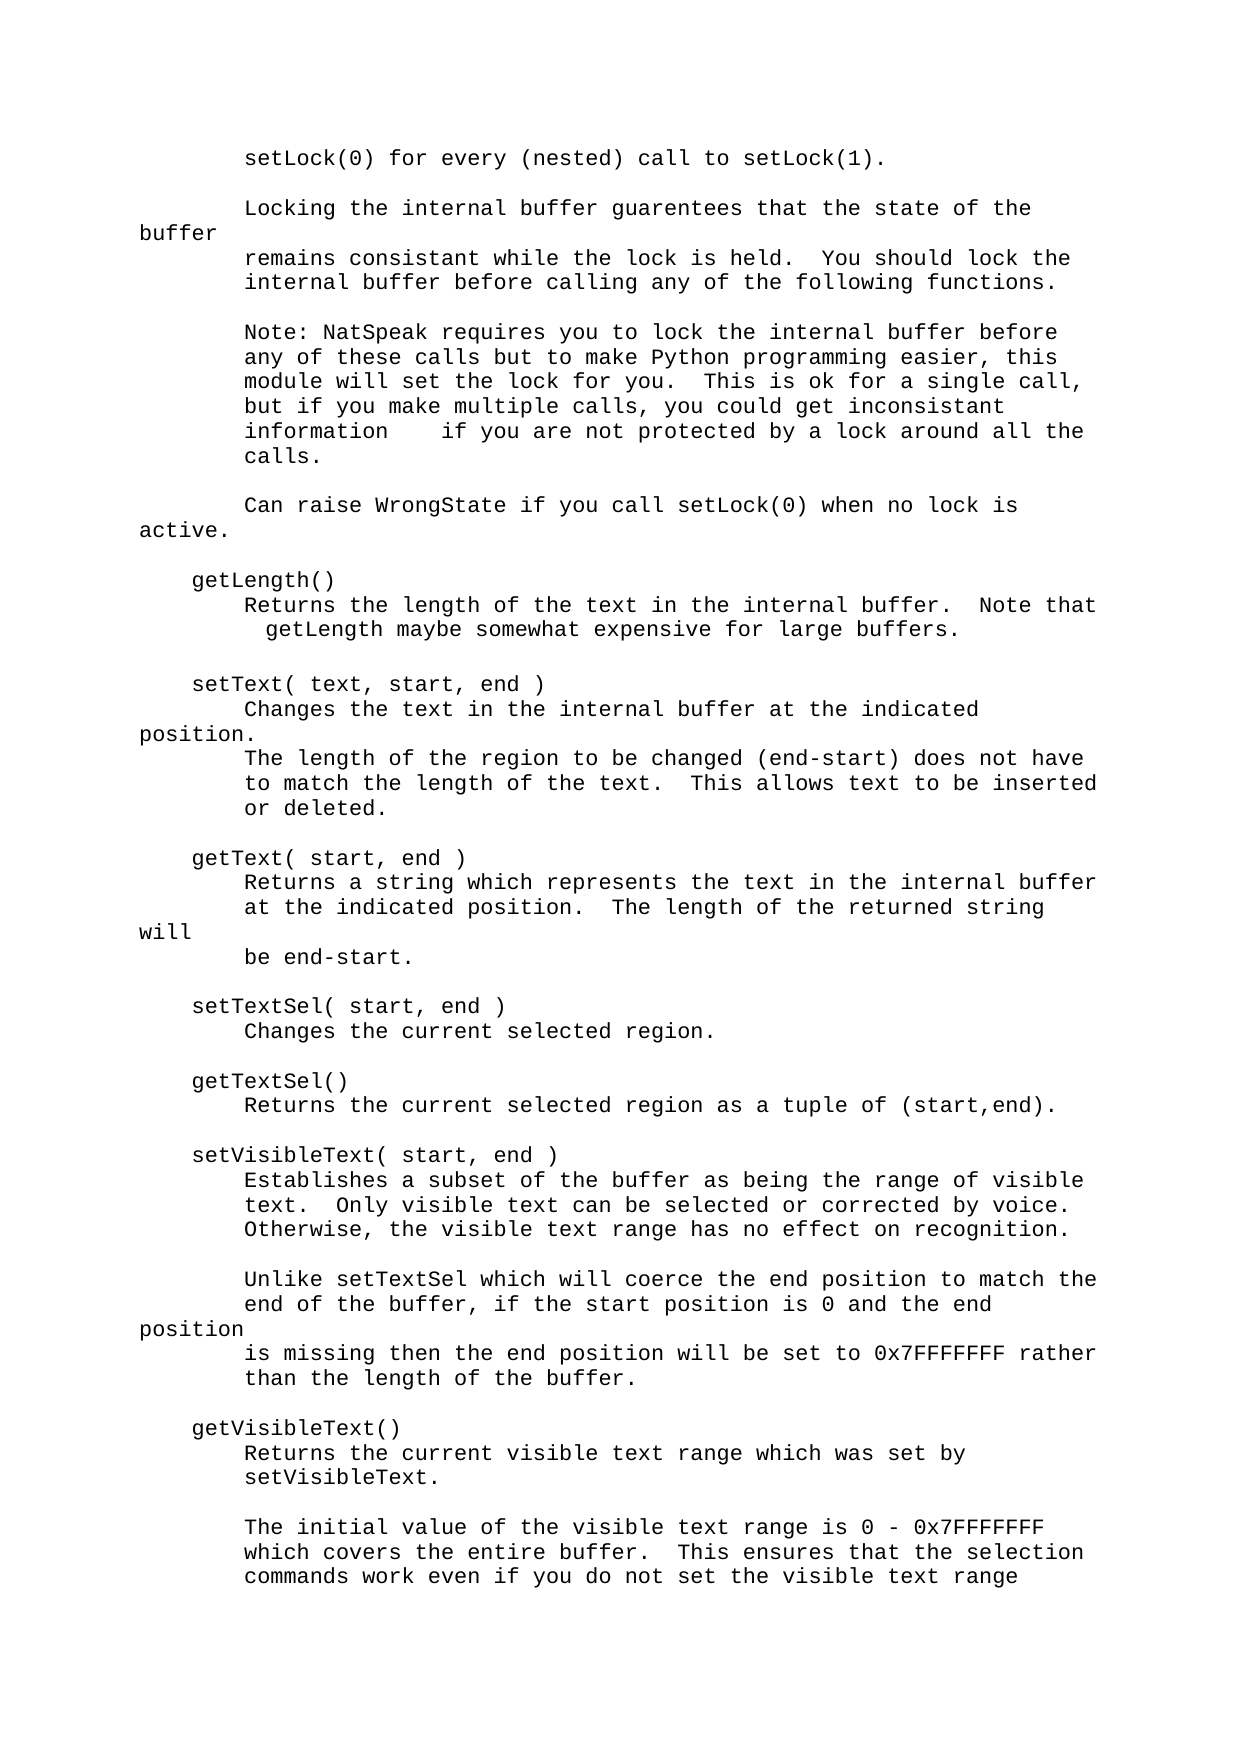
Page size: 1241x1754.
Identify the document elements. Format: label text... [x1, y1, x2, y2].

text Can raise WrongState if you call setLock(0) when no lock is active. [139, 495, 1101, 544]
text any of these calls but to make Python programming easier, this [139, 346, 1101, 371]
text Returns the length of the text in the internal buffer. Note that [139, 594, 1101, 619]
text getLength maybe somewhat expensive for large buffers. [139, 619, 1101, 643]
text The initial value of the visible text range is 0 - 0x7FFFFFFF [139, 1516, 1101, 1541]
text text. Only visible text can be selected or corrected by voice. [139, 1194, 1101, 1219]
text setVisibleText( start, end ) [139, 1144, 1101, 1169]
text Unlike setTextSel which will coerce the end position to match the [139, 1268, 1101, 1293]
text setVisibleText. [139, 1467, 1101, 1491]
text Changes the current selected region. [139, 1020, 1101, 1045]
text Returns the current selected region as a tuple of (start,end). [139, 1095, 1101, 1119]
text setTextSel( start, end ) [139, 996, 1101, 1020]
text is missing then the end position will be set to 0x7FFFFFFF rather [139, 1343, 1101, 1367]
text getVisibleText() [139, 1417, 1101, 1442]
text calls. [139, 445, 1101, 470]
text Establishes a subset of the buffer as being the range of visible [139, 1169, 1101, 1194]
text The length of the region to be changed (end-start) does not have [139, 748, 1101, 772]
text remains consistant while the lock is held. You should lock the [139, 247, 1101, 272]
text be end-start. [139, 946, 1101, 971]
text Changes the text in the internal buffer at the indicated position. [139, 698, 1101, 748]
text which covers the entire buffer. This ensures that the selection [139, 1541, 1101, 1566]
text end of the buffer, if the start position is 0 and the end position [139, 1293, 1101, 1343]
text Otherwise, the visible text range has no effect on recognition. [139, 1219, 1101, 1243]
text getTextSel() [139, 1070, 1101, 1095]
text or deleted. [139, 797, 1101, 822]
text internal buffer before calling any of the following functions. [139, 272, 1101, 296]
text getLength() [139, 569, 1101, 594]
text commands work even if you do not set the visible text range [139, 1566, 1101, 1591]
text getText( start, end ) [139, 847, 1101, 872]
text Returns the current visible text range which was set by [139, 1442, 1101, 1467]
text Locking the internal buffer guarentees that the state of the buffer [139, 197, 1101, 247]
text information if you are not protected by a lock around all the [139, 420, 1101, 445]
text than the length of the buffer. [139, 1367, 1101, 1392]
text setText( text, start, end ) [139, 673, 1101, 698]
text but if you make multiple calls, you could get inconsistant [139, 396, 1101, 420]
text at the indicated position. The length of the returned string will [139, 896, 1101, 946]
text to match the length of the text. This allows text to be inserted [139, 772, 1101, 797]
text Returns a string which represents the text in the internal buffer [139, 872, 1101, 896]
text module will set the lock for you. This is ok for a single call, [139, 371, 1101, 396]
text Note: NatSpeak requires you to lock the internal buffer before [139, 321, 1101, 346]
text setLock(0) for every (nested) call to setLock(1). [139, 148, 1101, 172]
